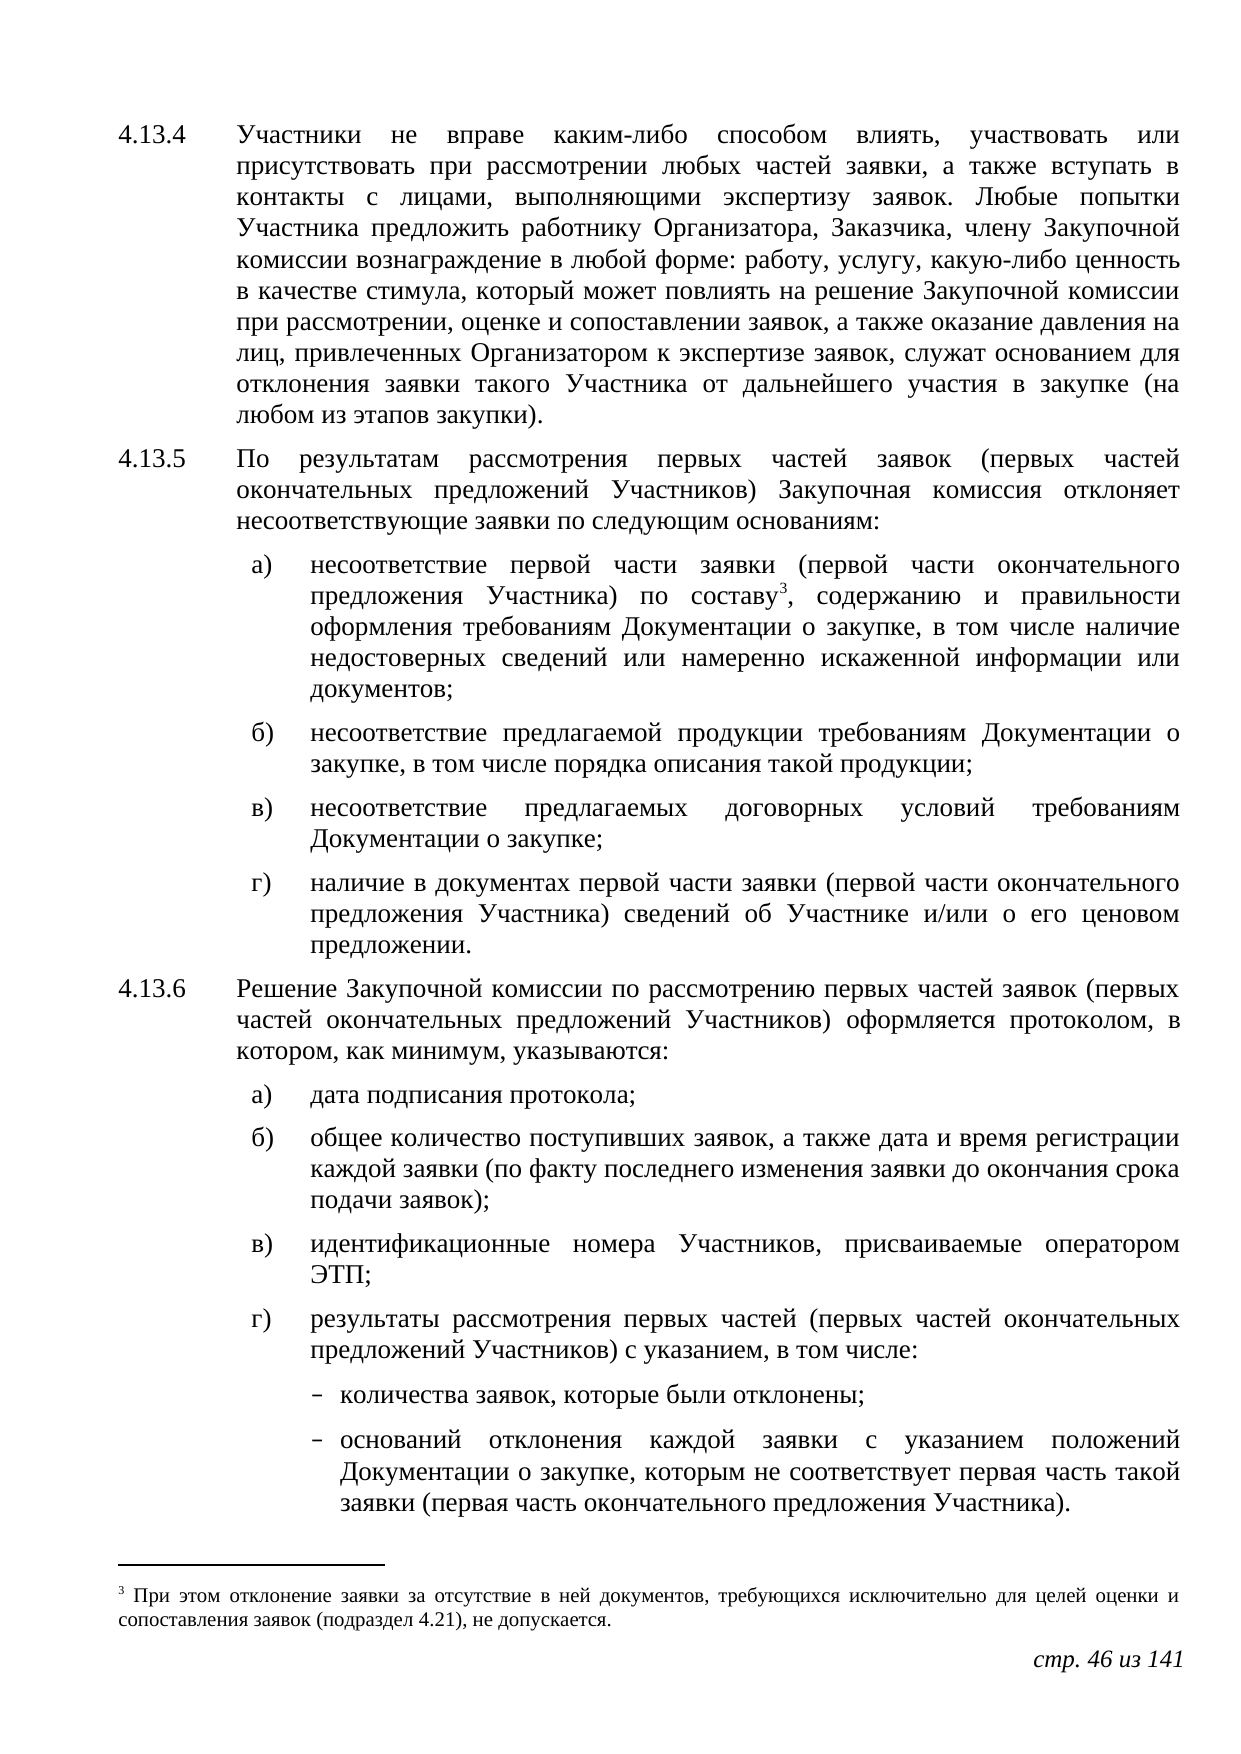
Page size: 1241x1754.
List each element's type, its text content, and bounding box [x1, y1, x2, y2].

list количества заявок, которые были отклонены; [310, 1377, 1181, 1410]
text несоответствие предлагаемых договорных условий требованиям Документации о закупке; [251, 791, 1181, 853]
text Решение Закупочной комиссии по рассмотрению первых частей заявок (первых частей окончательных предложений Участников) оформляется протоколом, в котором, как минимум, указываются: [118, 972, 1181, 1065]
text несоответствие предлагаемой продукции требованиям Документации о закупке, в том числе порядка описания такой продукции; [251, 716, 1181, 778]
text По результатам рассмотрения первых частей заявок (первых частей окончательных предложений Участников) Закупочная комиссия отклоняет несоответствующие заявки по следующим основаниям: [118, 442, 1181, 536]
list оснований отклонения каждой заявки с указанием положений Документации о закупке, которым не соответствует первая часть такой заявки (первая часть окончательного предложения Участника). [310, 1422, 1181, 1518]
text несоответствие первой части заявки (первой части окончательного предложения Участника) по составу, содержанию и правильности оформления требованиям Документации о закупке, в том числе наличие недостоверных сведений или намеренно искаженной информации или документов; [251, 548, 1181, 704]
text наличие в документах первой части заявки (первой части окончательного предложения Участника) сведений об Участнике и/или о его ценовом предложении. [251, 866, 1181, 959]
text дата подписания протокола; [251, 1078, 1181, 1109]
text Участники не вправе каким-либо способом влиять, участвовать или присутствовать при рассмотрении любых частей заявки, а также вступать в контакты с лицами, выполняющими экспертизу заявок. Любые попытки Участника предложить работнику Организатора, Заказчика, члену Закупочной комиссии вознаграждение в любой форме: работу, услугу, какую-либо ценность в качестве стимула, который может повлиять на решение Закупочной комиссии при рассмотрении, оценке и сопоставлении заявок, а также оказание давления на лиц, привлеченных Организатором к экспертизе заявок, служат основанием для отклонения заявки такого Участника от дальнейшего участия в закупке (на любом из этапов закупки). [118, 118, 1181, 429]
text результаты рассмотрения первых частей (первых частей окончательных предложений Участников) с указанием, в том числе: [251, 1302, 1181, 1364]
text идентификационные номера Участников, присваиваемые оператором ЭТП; [251, 1227, 1181, 1289]
text общее количество поступивших заявок, а также дата и время регистрации каждой заявки (по факту последнего изменения заявки до окончания срока подачи заявок); [251, 1121, 1181, 1215]
